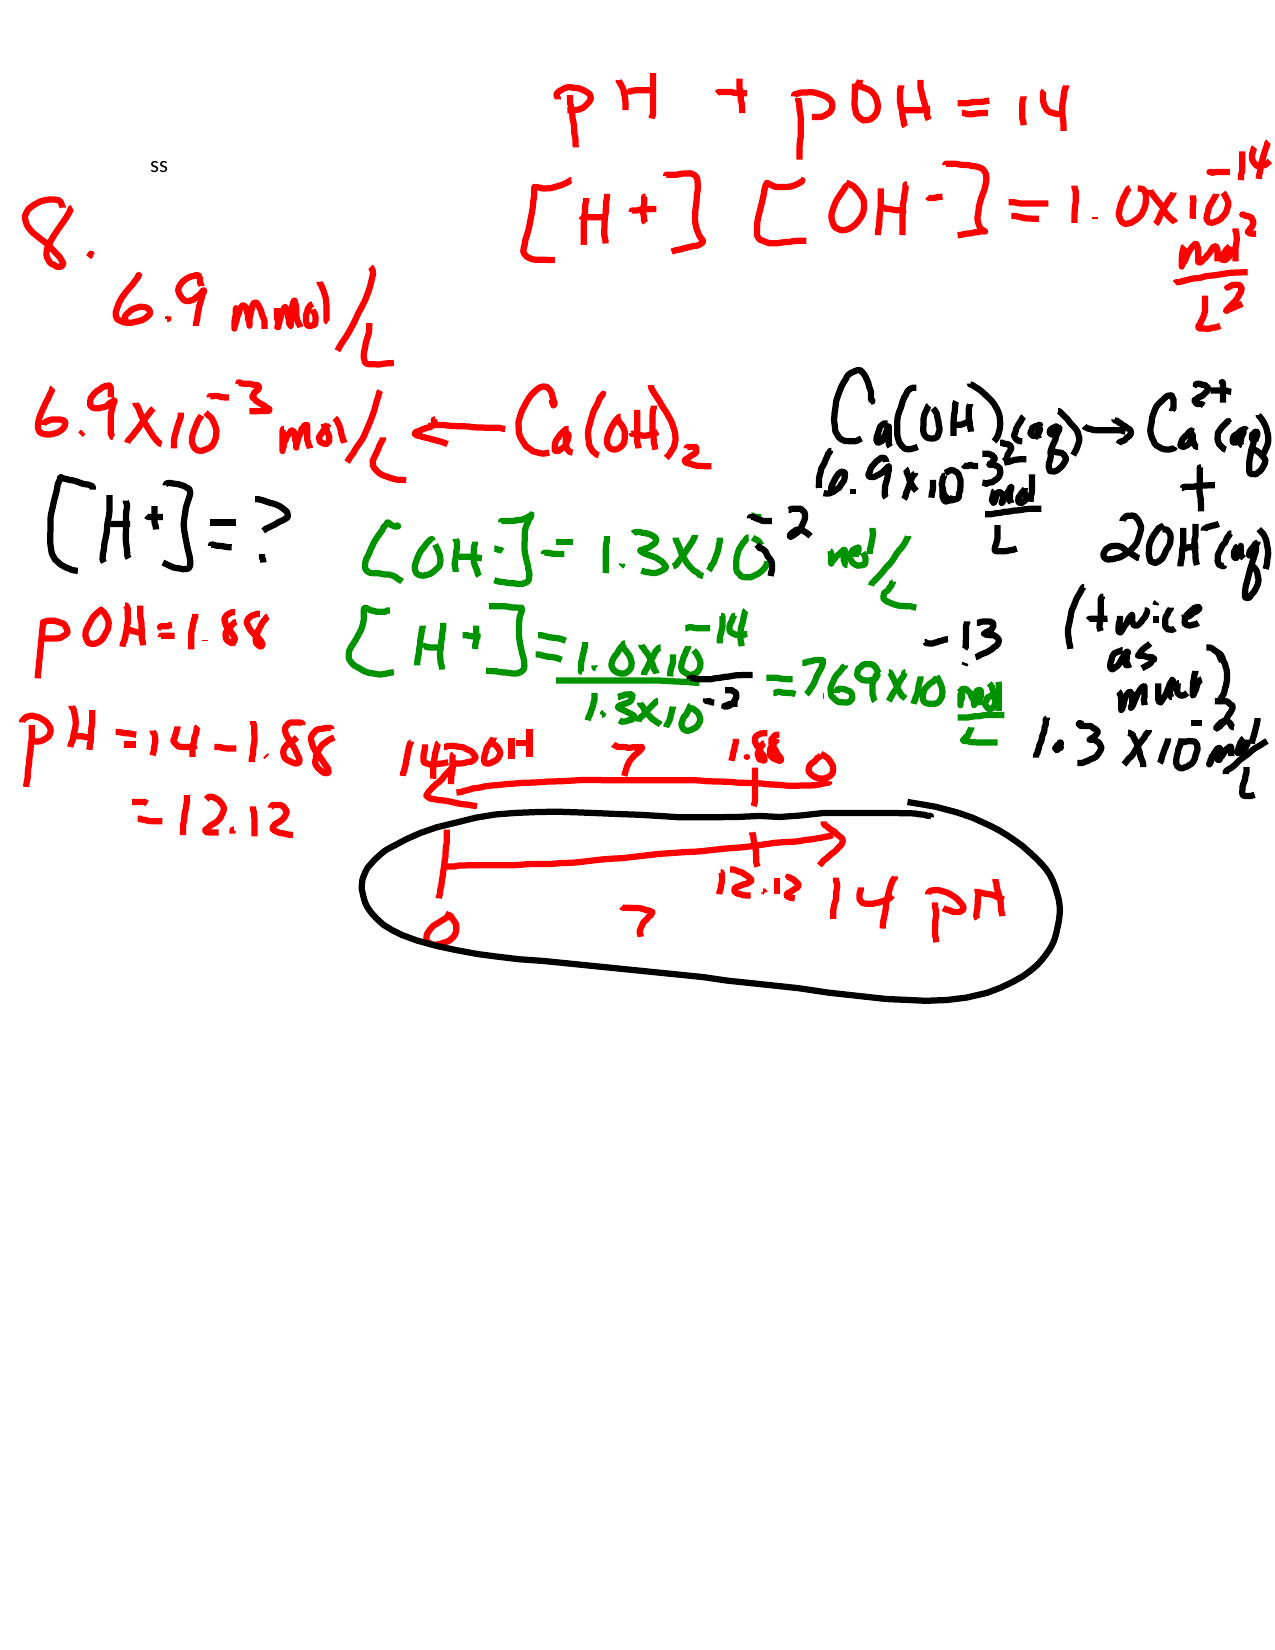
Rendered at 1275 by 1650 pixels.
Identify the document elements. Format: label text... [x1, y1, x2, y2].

text ss [150, 150, 1125, 178]
